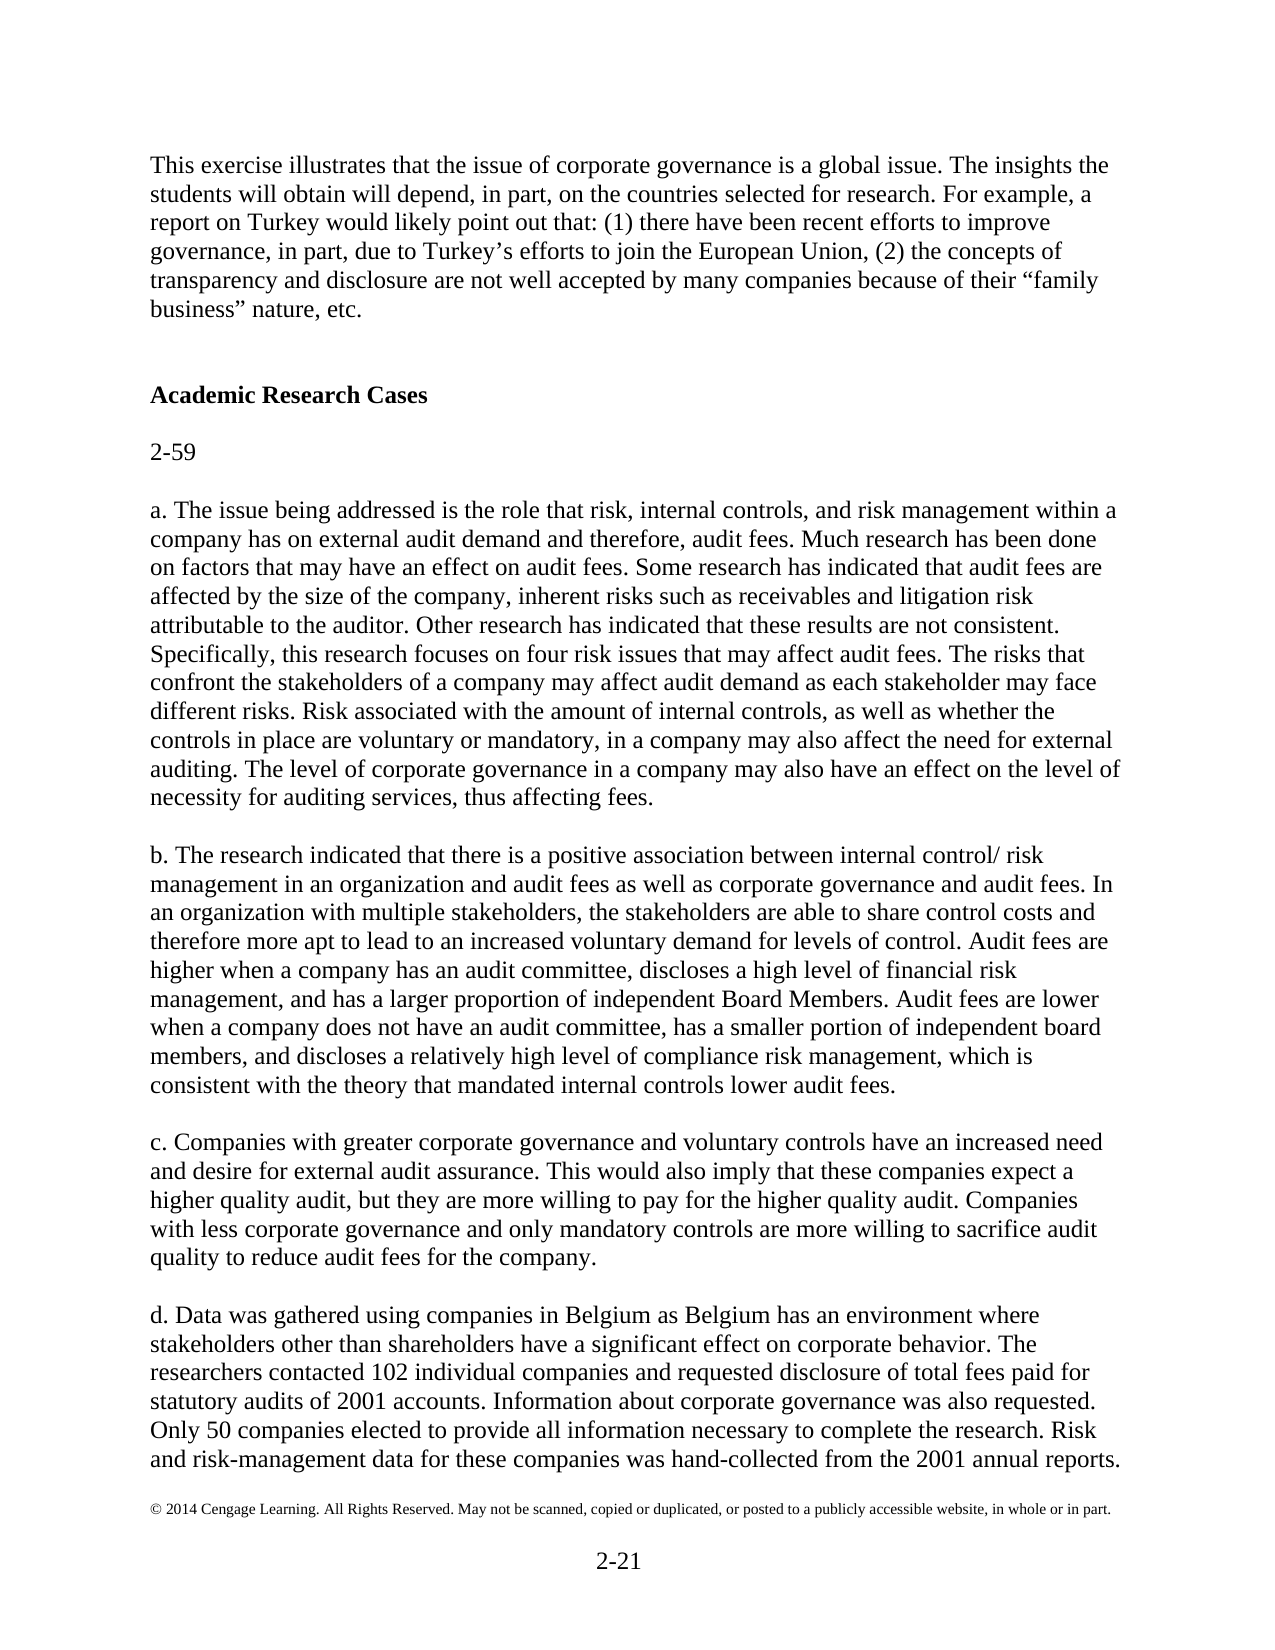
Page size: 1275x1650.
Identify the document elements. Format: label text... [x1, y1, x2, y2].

text a. The issue being addressed is the role that risk, internal controls, and risk management within a company has on external audit demand and therefore, audit fees. Much research has been done on factors that may have an effect on audit fees. Some research has indicated that audit fees are affected by the size of the company, inherent risks such as receivables and litigation risk attributable to the auditor. Other research has indicated that these results are not consistent. Specifically, this research focuses on four risk issues that may affect audit fees. The risks that confront the stakeholders of a company may affect audit demand as each stakeholder may face different risks. Risk associated with the amount of internal controls, as well as whether the controls in place are voluntary or mandatory, in a company may also affect the need for external auditing. The level of corporate governance in a company may also have an effect on the level of necessity for auditing services, thus affecting fees. [150, 495, 1125, 811]
text This exercise illustrates that the issue of corporate governance is a global issue. The insights the students will obtain will depend, in part, on the countries selected for research. For example, a report on Turkey would likely point out that: (1) there have been recent efforts to improve governance, in part, due to Turkey’s efforts to join the European Union, (2) the concepts of transparency and disclosure are not well accepted by many companies because of their “family business” nature, etc. [150, 150, 1125, 322]
text 2-59 [150, 437, 1125, 466]
text Academic Research Cases [150, 380, 1125, 409]
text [150, 1300, 1125, 1472]
text c. Companies with greater corporate governance and voluntary controls have an increased need and desire for external audit assurance. This would also imply that these companies expect a higher quality audit, but they are more willing to pay for the higher quality audit. Companies with less corporate governance and only mandatory controls are more willing to sacrifice audit quality to reduce audit fees for the company. [150, 1127, 1125, 1271]
text b. The research indicated that there is a positive association between internal control/ risk management in an organization and audit fees as well as corporate governance and audit fees. In an organization with multiple stakeholders, the stakeholders are able to share control costs and therefore more apt to lead to an increased voluntary demand for levels of control. Audit fees are higher when a company has an audit committee, discloses a high level of financial risk management, and has a larger proportion of independent Board Members. Audit fees are lower when a company does not have an audit committee, has a smaller portion of independent board members, and discloses a relatively high level of compliance risk management, which is consistent with the theory that mandated internal controls lower audit fees. [150, 840, 1125, 1099]
